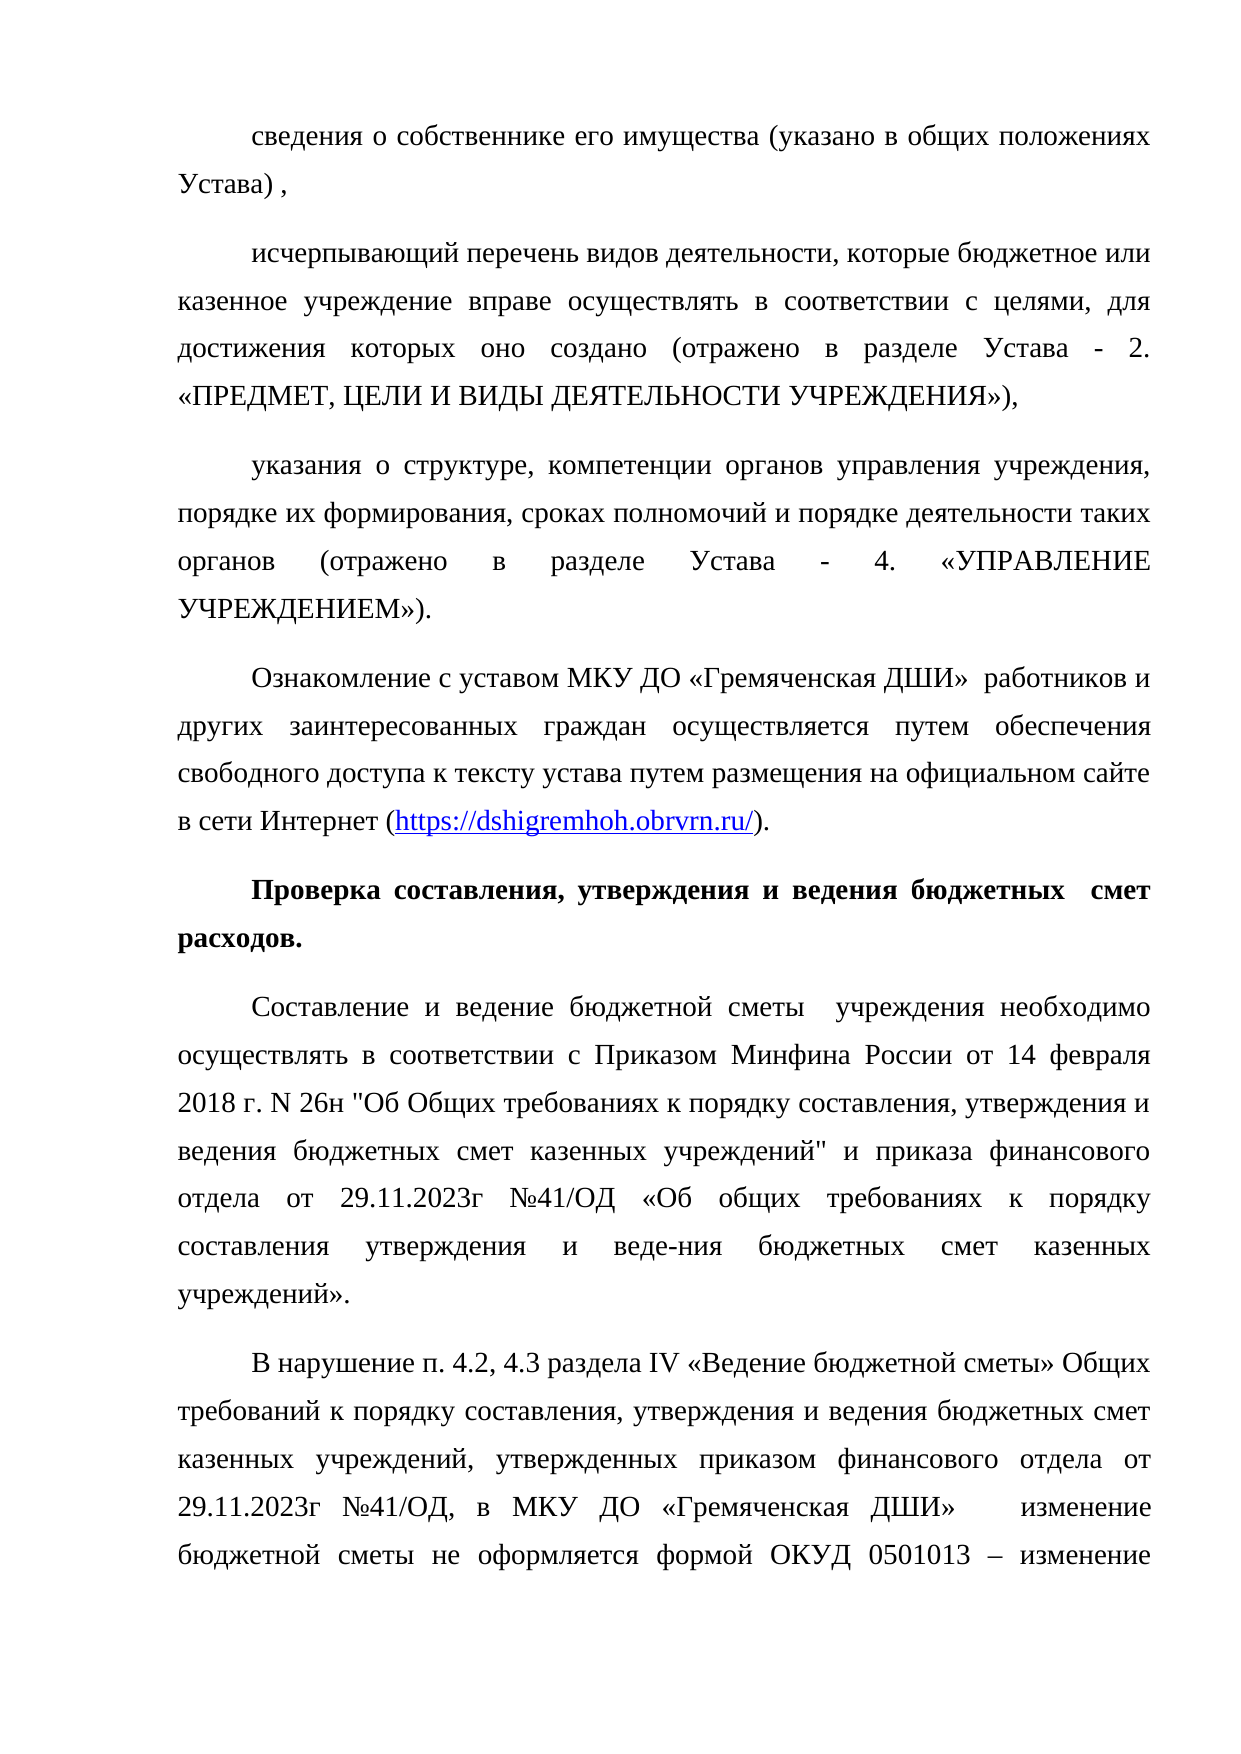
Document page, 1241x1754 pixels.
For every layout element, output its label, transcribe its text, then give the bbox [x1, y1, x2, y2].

text исчерпывающий перечень видов деятельности, которые бюджетное или казенное учреждение вправе осуществлять в соответствии с целями, для достижения которых оно создано (отражено в разделе Устава - 2. «ПРЕДМЕТ, ЦЕЛИ И ВИДЫ ДЕЯТЕЛЬНОСТИ УЧРЕЖДЕНИЯ»), [177, 235, 1152, 412]
text Составление и ведение бюджетной сметы учреждения необходимо осуществлять в соответствии с Приказом Минфина России от 14 февраля 2018 г. N 26н "Об Общих требованиях к порядку составления, утверждения и ведения бюджетных смет казенных учреждений" и приказа финансового отдела от 29.11.2023г №41/ОД «Об общих требованиях к порядку составления утверждения и веде-ния бюджетных смет казенных учреждений». [177, 989, 1152, 1310]
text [177, 1345, 1152, 1570]
text сведения о собственнике его имущества (указано в общих положениях Устава) , [177, 118, 1152, 199]
text Ознакомление с уставом МКУ ДО «Гремяченская ДШИ» работников и других заинтересованных граждан осуществляется путем обеспечения свободного доступа к тексту устава путем размещения на официальном сайте в сети Интернет (https://dshigremhoh.obrvrn.ru/). [177, 660, 1152, 837]
text Проверка составления, утверждения и ведения бюджетных смет расходов. [177, 872, 1152, 954]
text указания о структуре, компетенции органов управления учреждения, порядке их формирования, сроках полномочий и порядке деятельности таких органов (отражено в разделе Устава - 4. «УПРАВЛЕНИЕ УЧРЕЖДЕНИЕМ»). [177, 447, 1152, 624]
